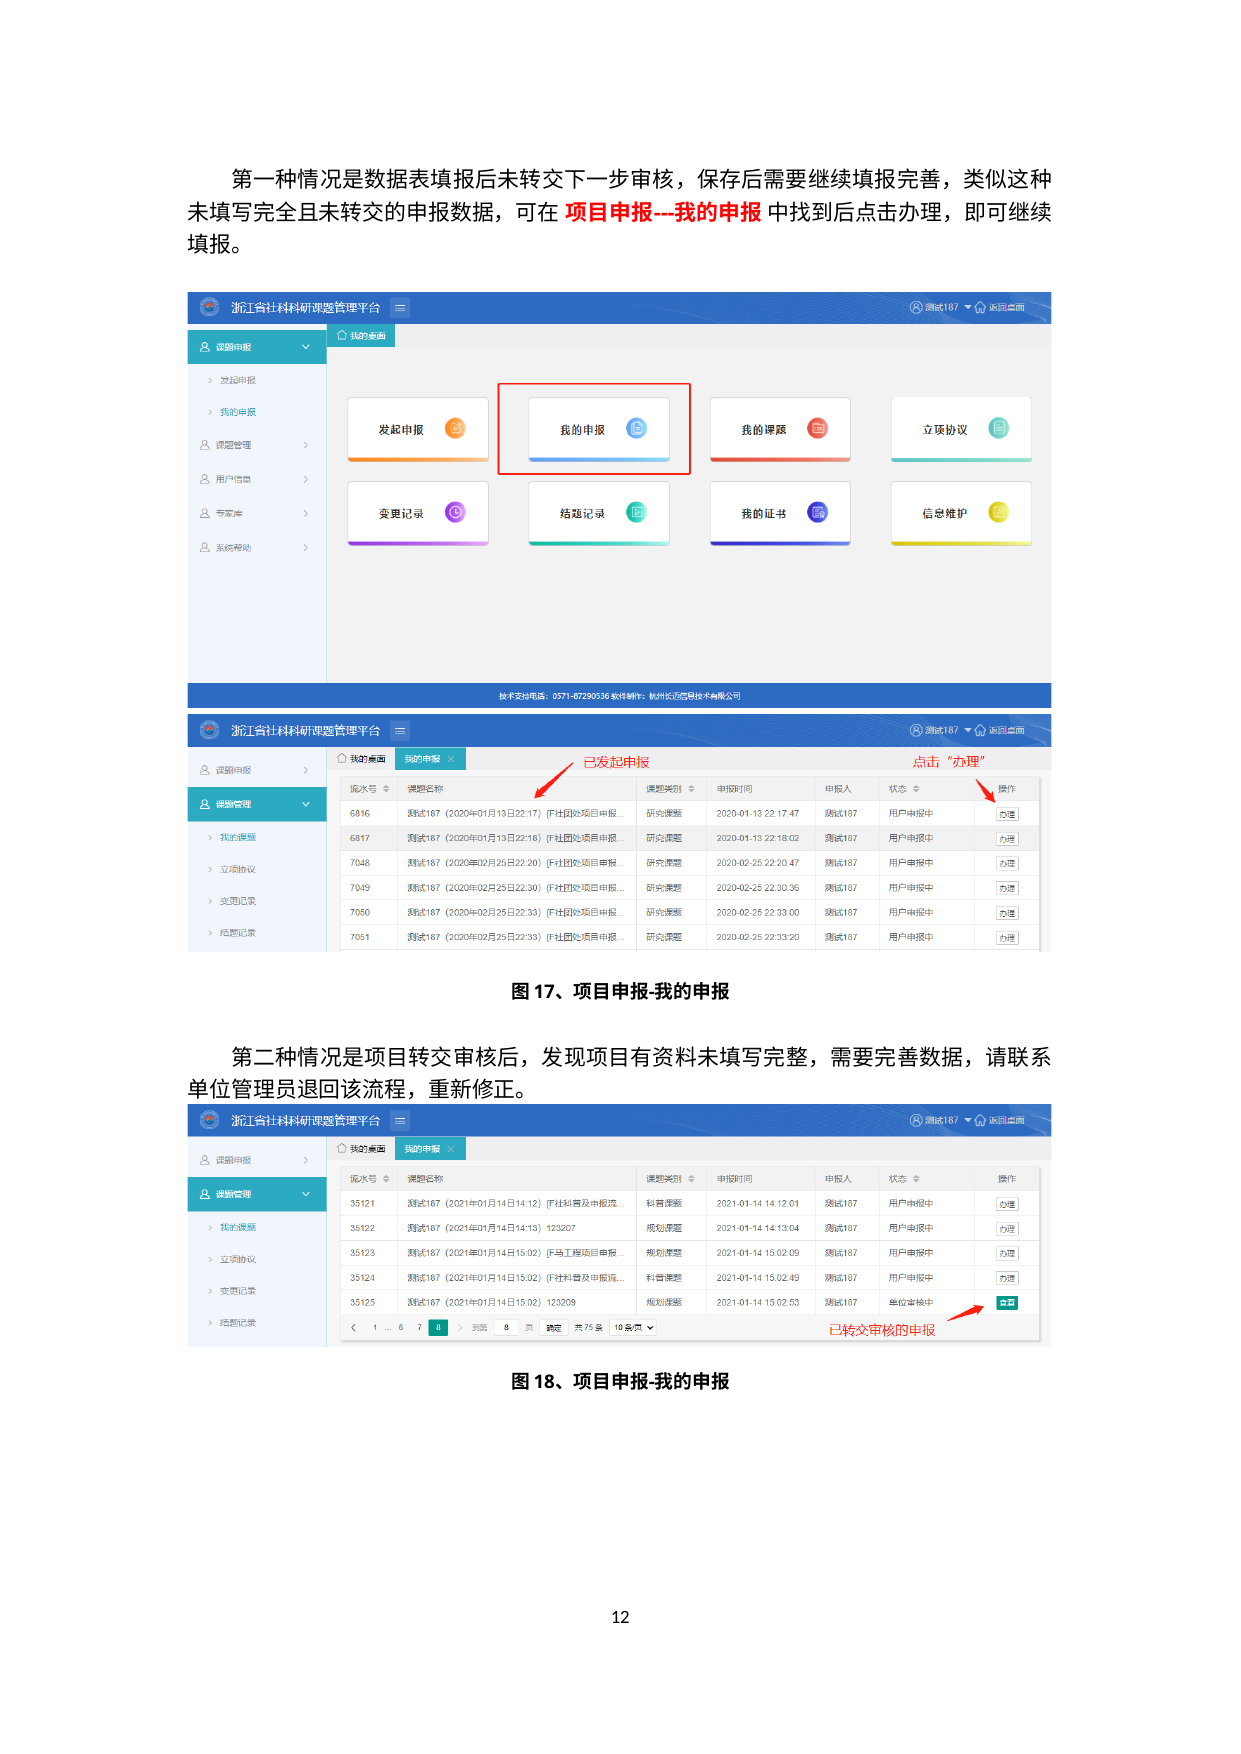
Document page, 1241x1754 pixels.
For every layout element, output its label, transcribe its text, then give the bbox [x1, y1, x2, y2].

text 第二种情况是项目转交审核后，发现项目有资料未填写完整，需要完善数据，请联系单位管理员退回该流程，重新修正。 [187, 1039, 1053, 1104]
text 图17、项目申报-我的申报 [187, 974, 1053, 1007]
text 图18、项目申报-我的申报 [187, 1364, 1053, 1397]
text 第一种情况是数据表填报后未转交下一步审核，保存后需要继续填报完善，类似这种未填写完全且未转交的申报数据，可在 项目申报---我的申报 中找到后点击办理，即可继续填报。 [187, 162, 1053, 259]
picture [187, 292, 1052, 708]
picture [187, 1104, 1052, 1347]
picture [187, 714, 1052, 952]
